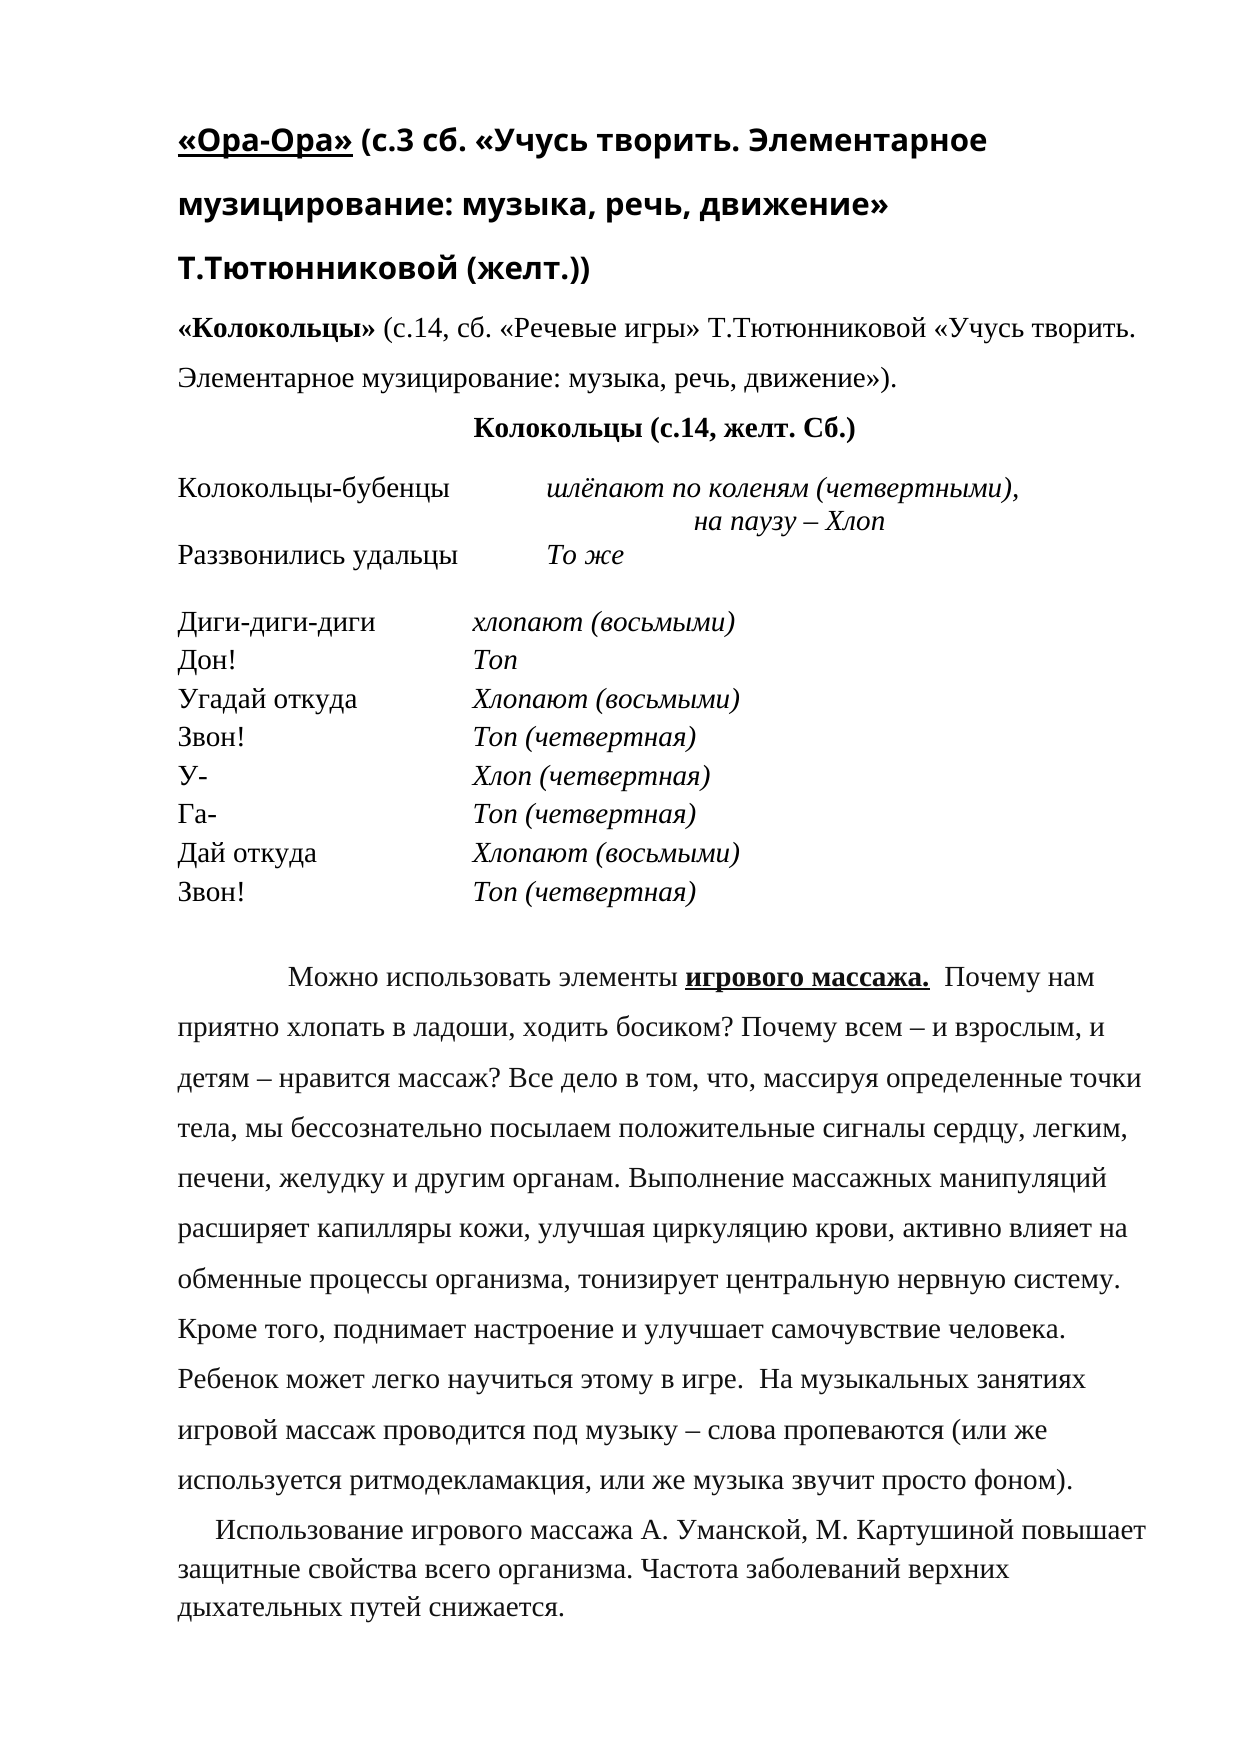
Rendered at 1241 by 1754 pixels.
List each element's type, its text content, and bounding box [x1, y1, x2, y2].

text на паузу – Хлоп [177, 503, 1152, 537]
text Звон! Топ (четвертная) [177, 719, 1152, 753]
text Колокольцы-бубенцы шлёпают по коленям (четвертными), [177, 470, 1152, 503]
text Колокольцы (с.14, желт. Сб.) [177, 410, 1152, 444]
text У- Хлоп (четвертная) [177, 758, 1152, 792]
text «Ора-Ора» (с.3 сб. «Учусь творить. Элементарное музицирование: музыка, речь, движение» Т.Тютюнниковой (желт.)) [177, 118, 1152, 288]
text Раззвонились удальцы То же [177, 537, 1152, 570]
text «Колокольцы» (с.14, сб. «Речевые игры» Т.Тютюнниковой «Учусь творить. Элементарное музицирование: музыка, речь, движение»). [177, 310, 1152, 393]
text Дай откуда Хлопают (восьмыми) [177, 835, 1152, 869]
text Угадай откуда Хлопают (восьмыми) [177, 681, 1152, 714]
text Дон! Топ [177, 642, 1152, 676]
text Использование игрового массажа А. Уманской, М. Картушиной повышает защитные свойства всего организма. Частота заболеваний верхних дыхательных путей снижается. [177, 1512, 1152, 1623]
text Диги-диги-диги хлопают (восьмыми) [177, 604, 1152, 637]
text Звон! Топ (четвертная) [177, 874, 1152, 907]
text Можно использовать элементы игрового массажа. Почему нам приятно хлопать в ладоши, ходить босиком? Почему всем – и взрослым, и детям – нравится массаж? Все дело в том, что, массируя определенные точки тела, мы бессознательно посылаем положительные сигналы сердцу, легким, печени, желудку и другим органам. Выполнение массажных манипуляций расширяет капилляры кожи, улучшая циркуляцию крови, активно влияет на обменные процессы организма, тонизирует центральную нервную систему. Кроме того, поднимает настроение и улучшает самочувствие человека. Ребенок может легко научиться этому в игре. На музыкальных занятиях игровой массаж проводится под музыку – слова пропеваются (или же используется ритмодекламакция, или же музыка звучит просто фоном). [177, 959, 1152, 1496]
text Га- Топ (четвертная) [177, 797, 1152, 830]
